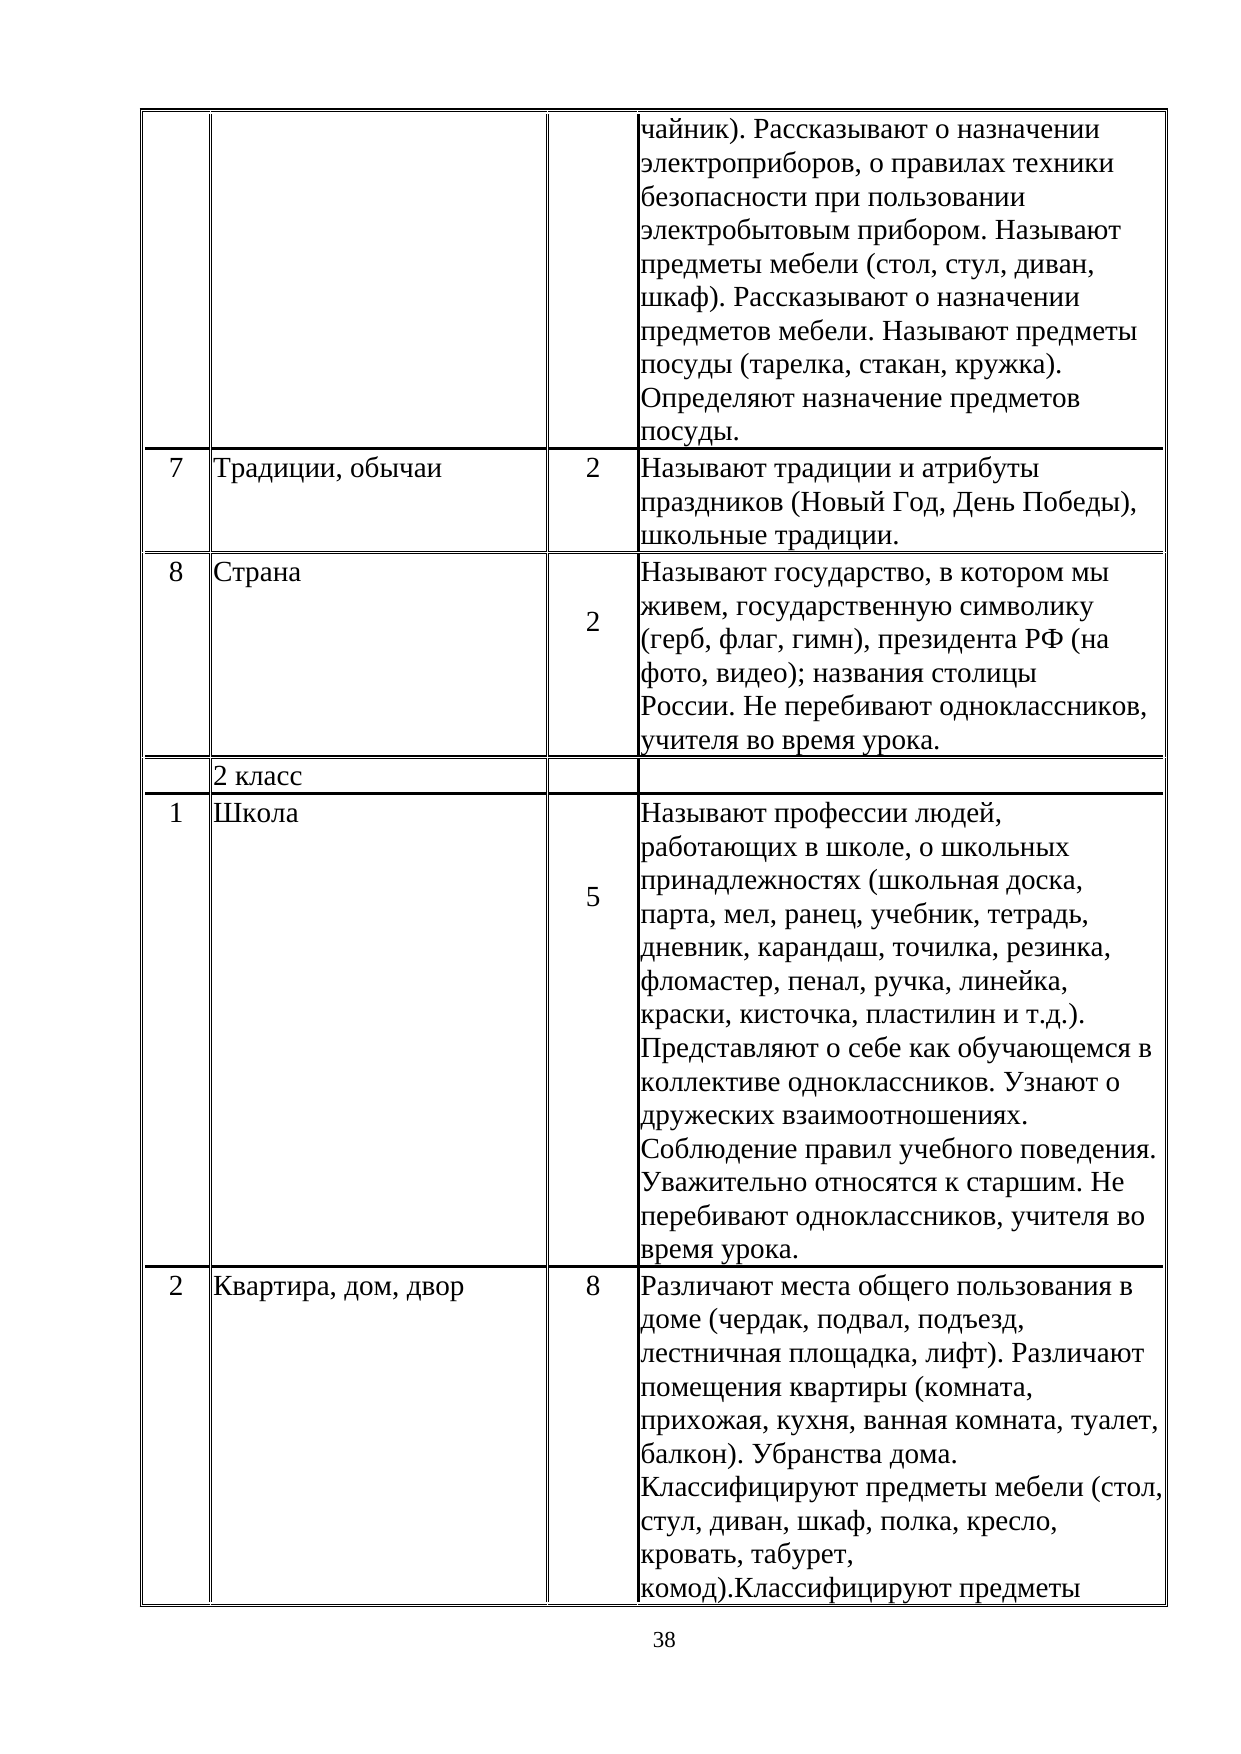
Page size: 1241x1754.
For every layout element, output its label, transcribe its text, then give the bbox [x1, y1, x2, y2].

table_cell [549, 759, 637, 792]
table_cell 2 класс [212, 759, 546, 792]
table_cell 7 [143, 447, 209, 551]
table_cell Называют профессии людей, работающих в школе, о школьных принадлежностях (школьная доска, парта, мел, ранец, учебник, тетрадь, дневник, карандаш, точилка, резинка, фломастер, пенал, ручка, линейка, краски, кисточка, пластилин и т.д.). Представляют о себе как обучающемся в коллективе одноклассников. Узнают о дружеских взаимоотношениях. Соблюдение правил учебного поведения. Уважительно относятся к старшим. Не перебивают одноклассников, учителя во время урока. [640, 792, 1165, 1265]
table_cell [143, 755, 209, 792]
table_cell Квартира, дом, двор [211, 1268, 548, 1603]
table_cell Предметы быта [211, 112, 548, 447]
table_cell Называют государство, в котором мы живем, государственную символику (герб, флаг, гимн), президента РФ (на фото, видео); названия столицы России. Не перебивают одноклассников, учителя во время урока. [638, 551, 1166, 755]
table_cell Школа [212, 795, 546, 1265]
table_cell 2 [549, 450, 637, 551]
table_cell Традиции, обычаи [212, 450, 546, 551]
table_cell [640, 755, 1165, 792]
table_cell 8 [141, 551, 211, 755]
table_cell 8 [548, 1268, 638, 1603]
table_cell 2 [143, 1265, 211, 1603]
table_cell 2 [549, 554, 637, 755]
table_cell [638, 1265, 1165, 1603]
table_cell 6 [143, 112, 211, 447]
table_cell Страна [212, 554, 546, 755]
table_cell 5 [549, 795, 637, 1265]
table_cell 1 [143, 792, 209, 1265]
table_cell Называют традиции и атрибуты праздников (Новый Год, День Победы), школьные традиции. [640, 447, 1165, 551]
table_cell 4 [548, 110, 638, 447]
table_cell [638, 112, 1165, 447]
